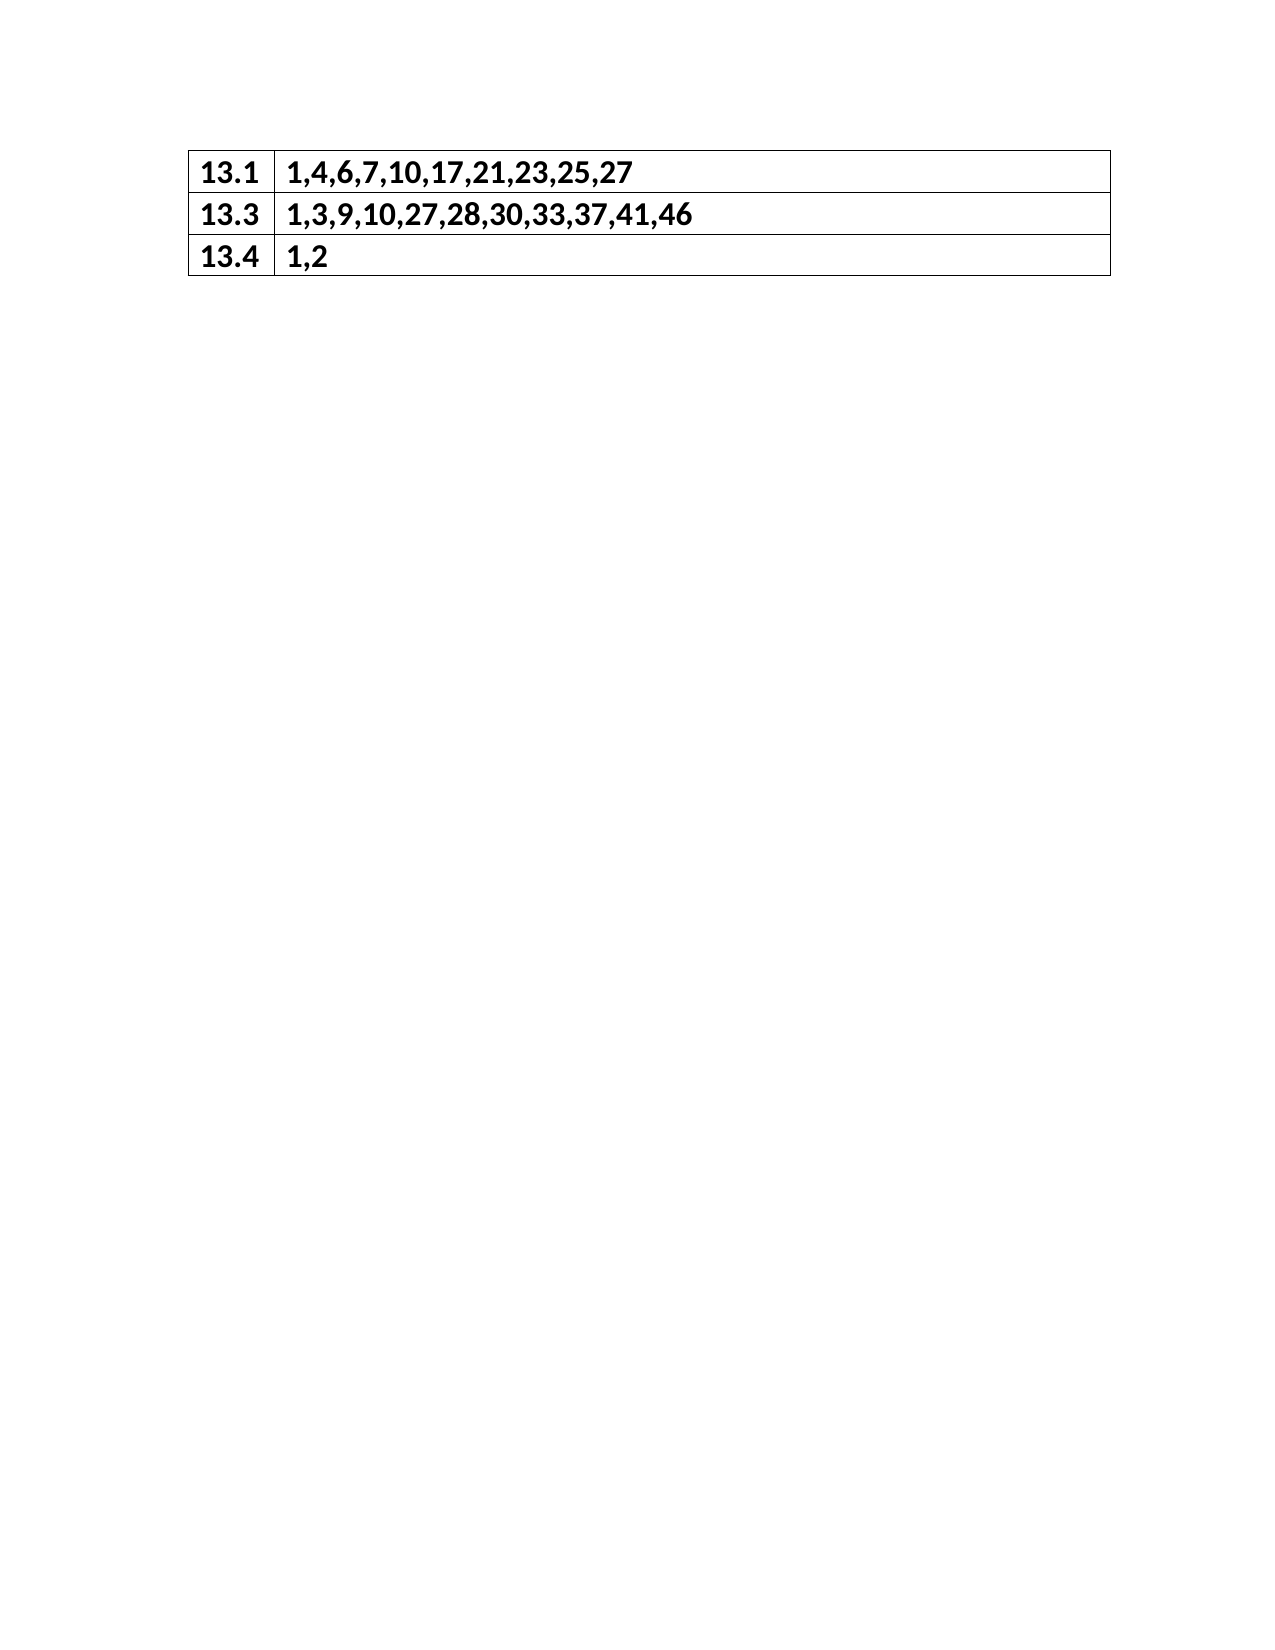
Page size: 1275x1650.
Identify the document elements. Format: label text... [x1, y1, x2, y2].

table_cell 13.3 [189, 193, 274, 233]
table_cell 13.1 [189, 151, 274, 192]
table_cell 1,3,9,10,27,28,30,33,37,41,46 [275, 193, 1110, 233]
table_cell 13.4 [189, 235, 274, 275]
table_cell 1,2 [275, 235, 1110, 275]
table_cell 1,4,6,7,10,17,21,23,25,27 [275, 151, 1110, 192]
